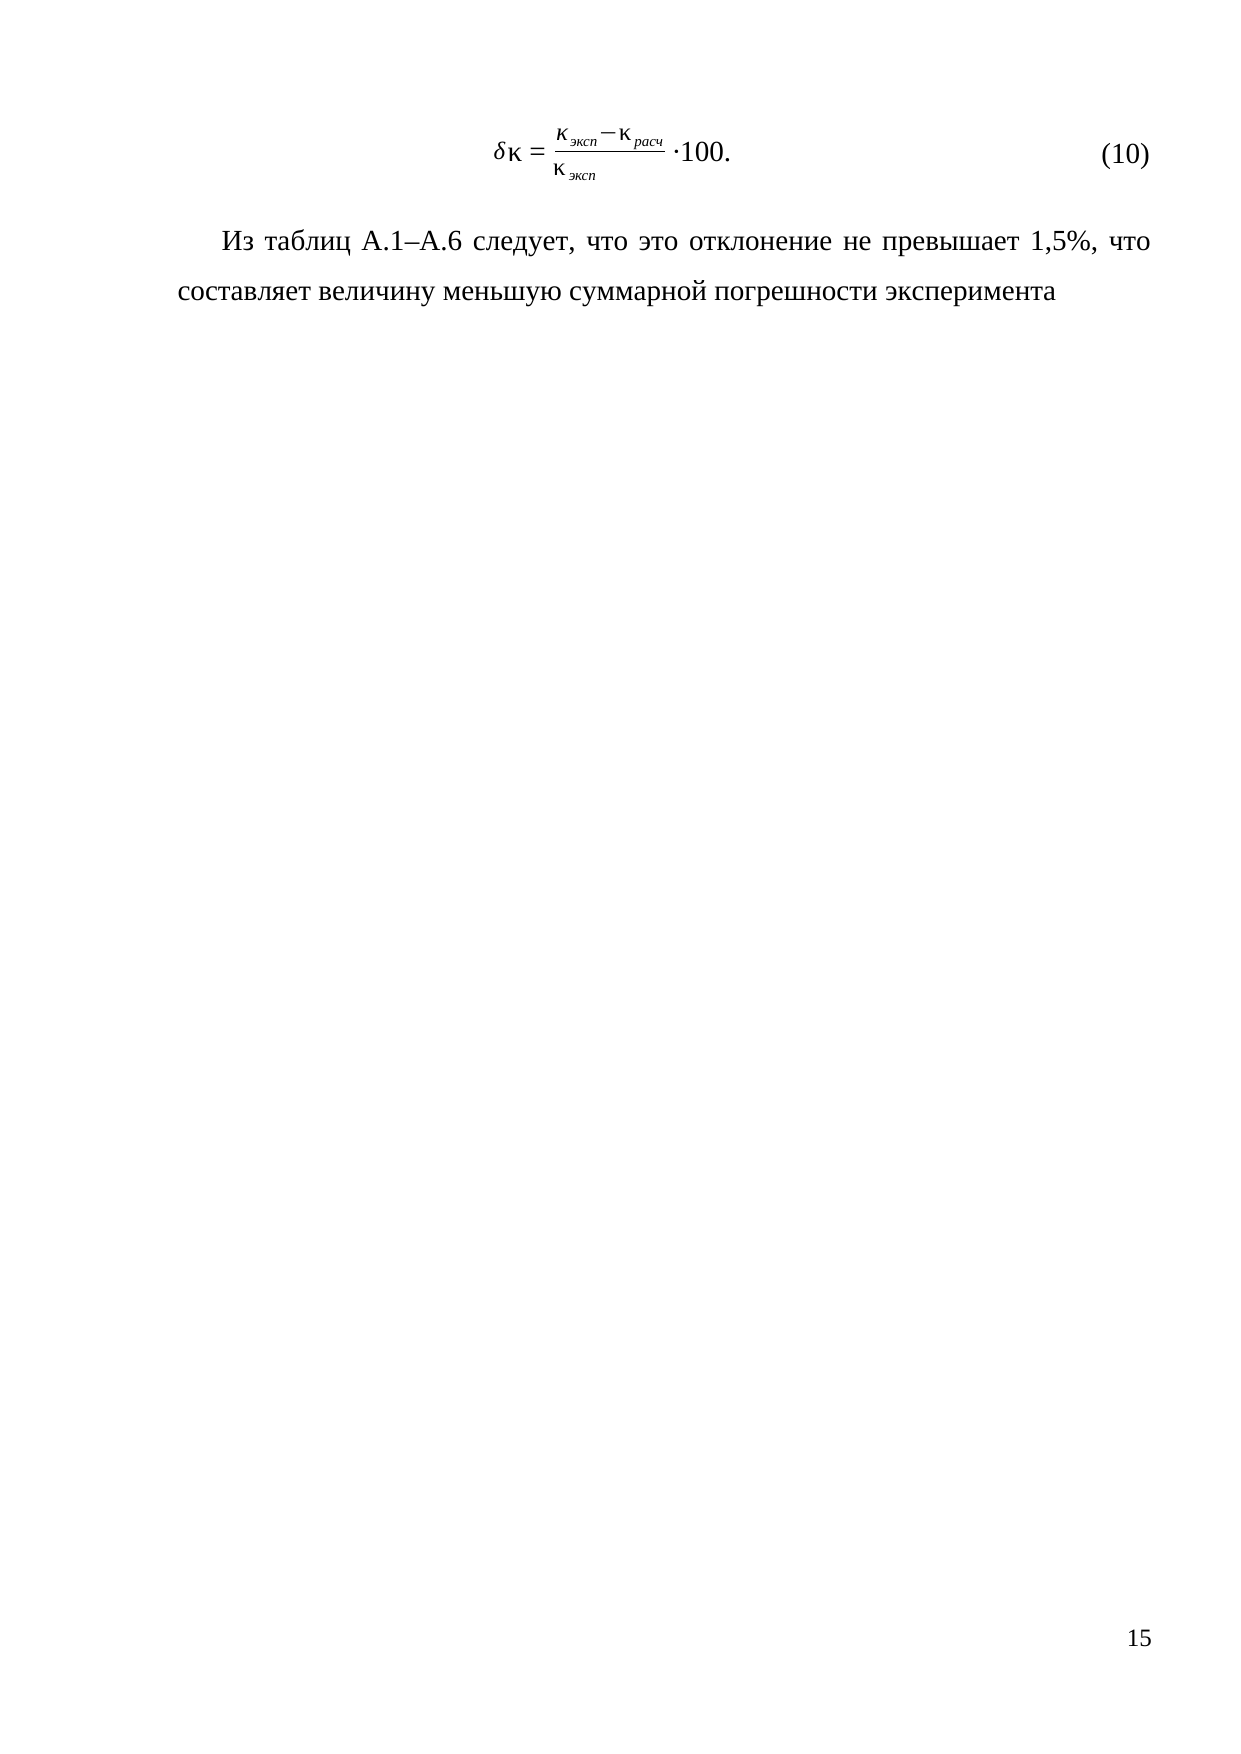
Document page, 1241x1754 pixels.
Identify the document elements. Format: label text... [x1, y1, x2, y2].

table_header (10) [1047, 118, 1161, 198]
text Из таблиц А.1–А.6 следует, что это отклонение не превышает 1,5%, что составляет величину меньшую суммарной погрешности эксперимента [177, 223, 1152, 306]
table_header κ = ∙100. [177, 118, 1047, 198]
